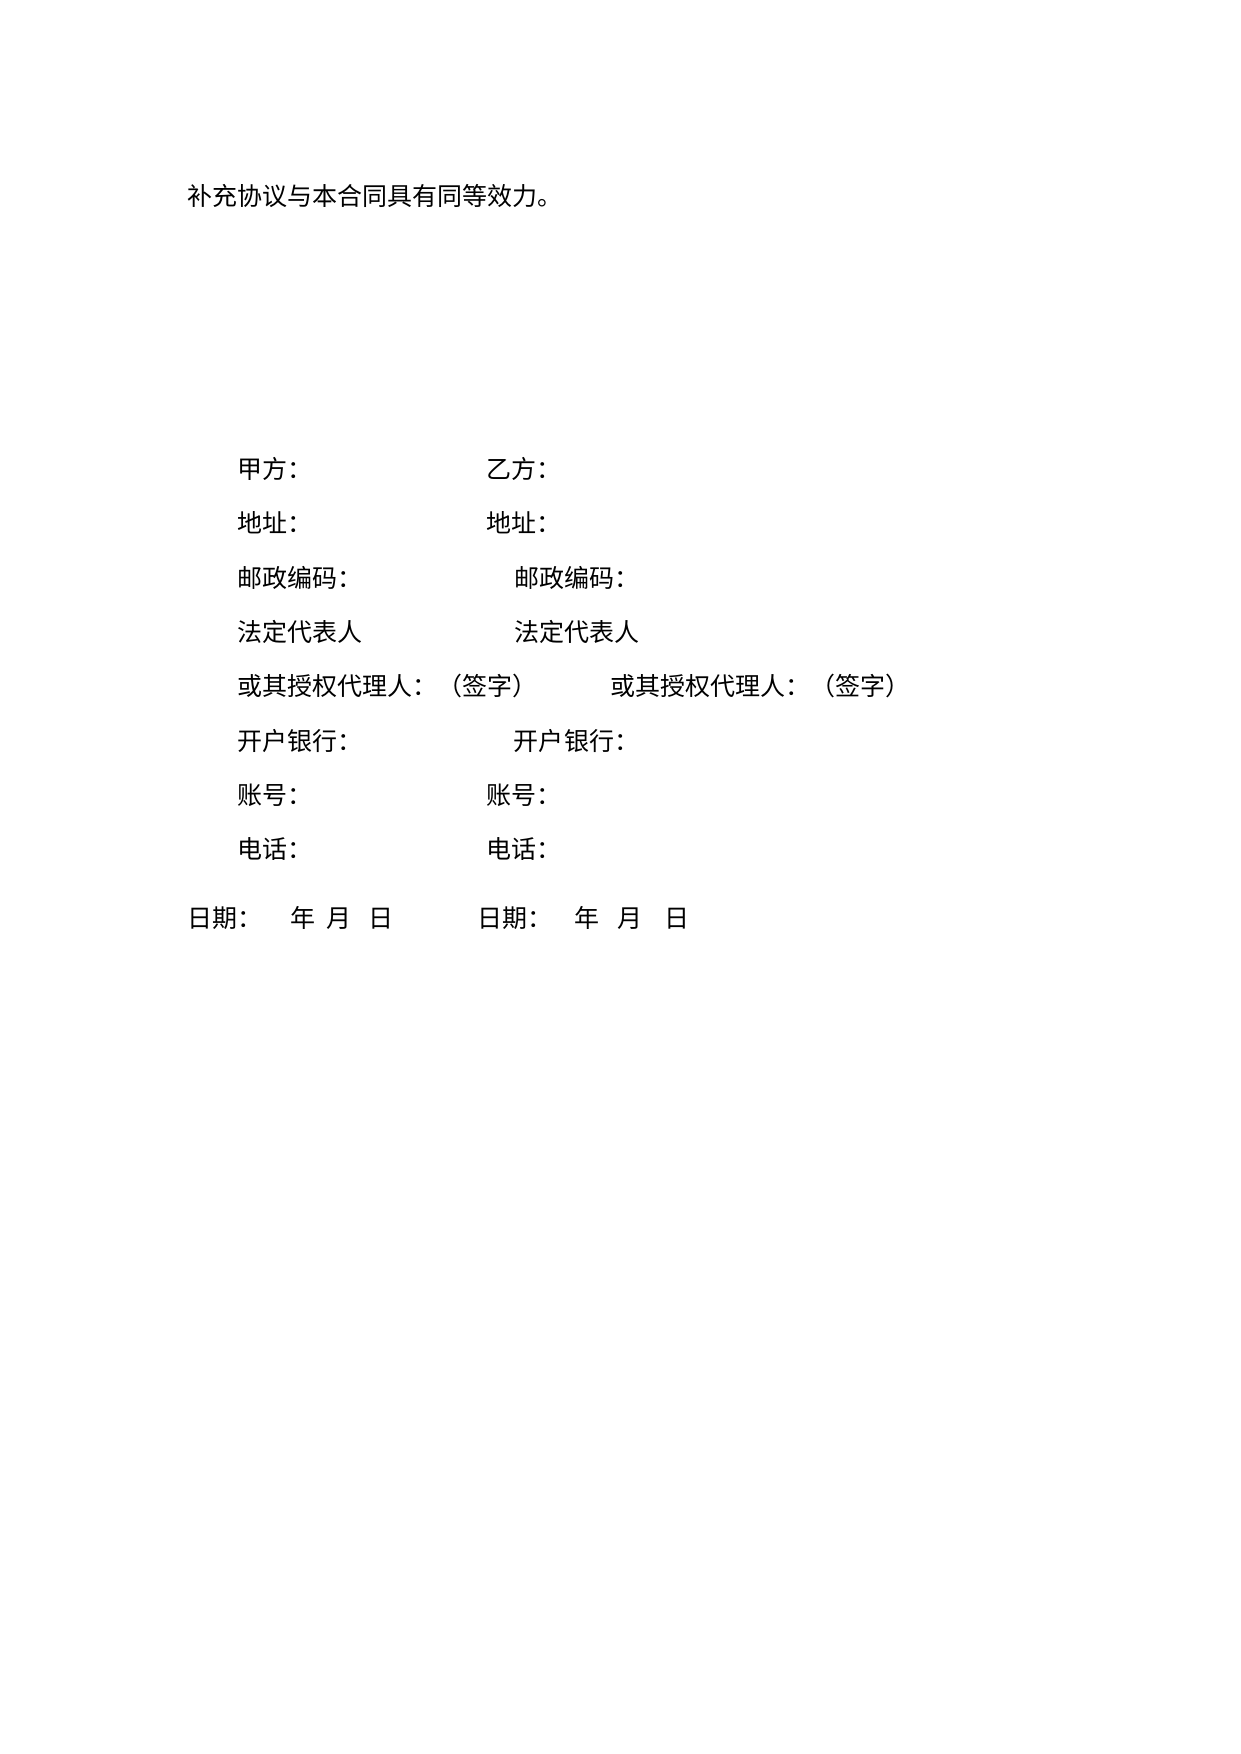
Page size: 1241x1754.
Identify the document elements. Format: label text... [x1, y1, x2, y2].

text 邮政编码： 邮政编码： [187, 558, 1053, 594]
text 地址： 地址： [187, 504, 1053, 540]
text 或其授权代理人：（签字） 或其授权代理人：（签字） [187, 667, 1053, 703]
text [187, 162, 1053, 227]
text 电话： 电话： [187, 830, 1053, 866]
text 日期： 年 月 日 日期： 年 月 日 [187, 884, 1053, 949]
text 甲方： 乙方： [187, 449, 1053, 486]
text 账号： 账号： [187, 776, 1053, 812]
text 法定代表人 法定代表人 [187, 612, 1053, 649]
text 开户银行： 开户银行： [187, 721, 1053, 757]
